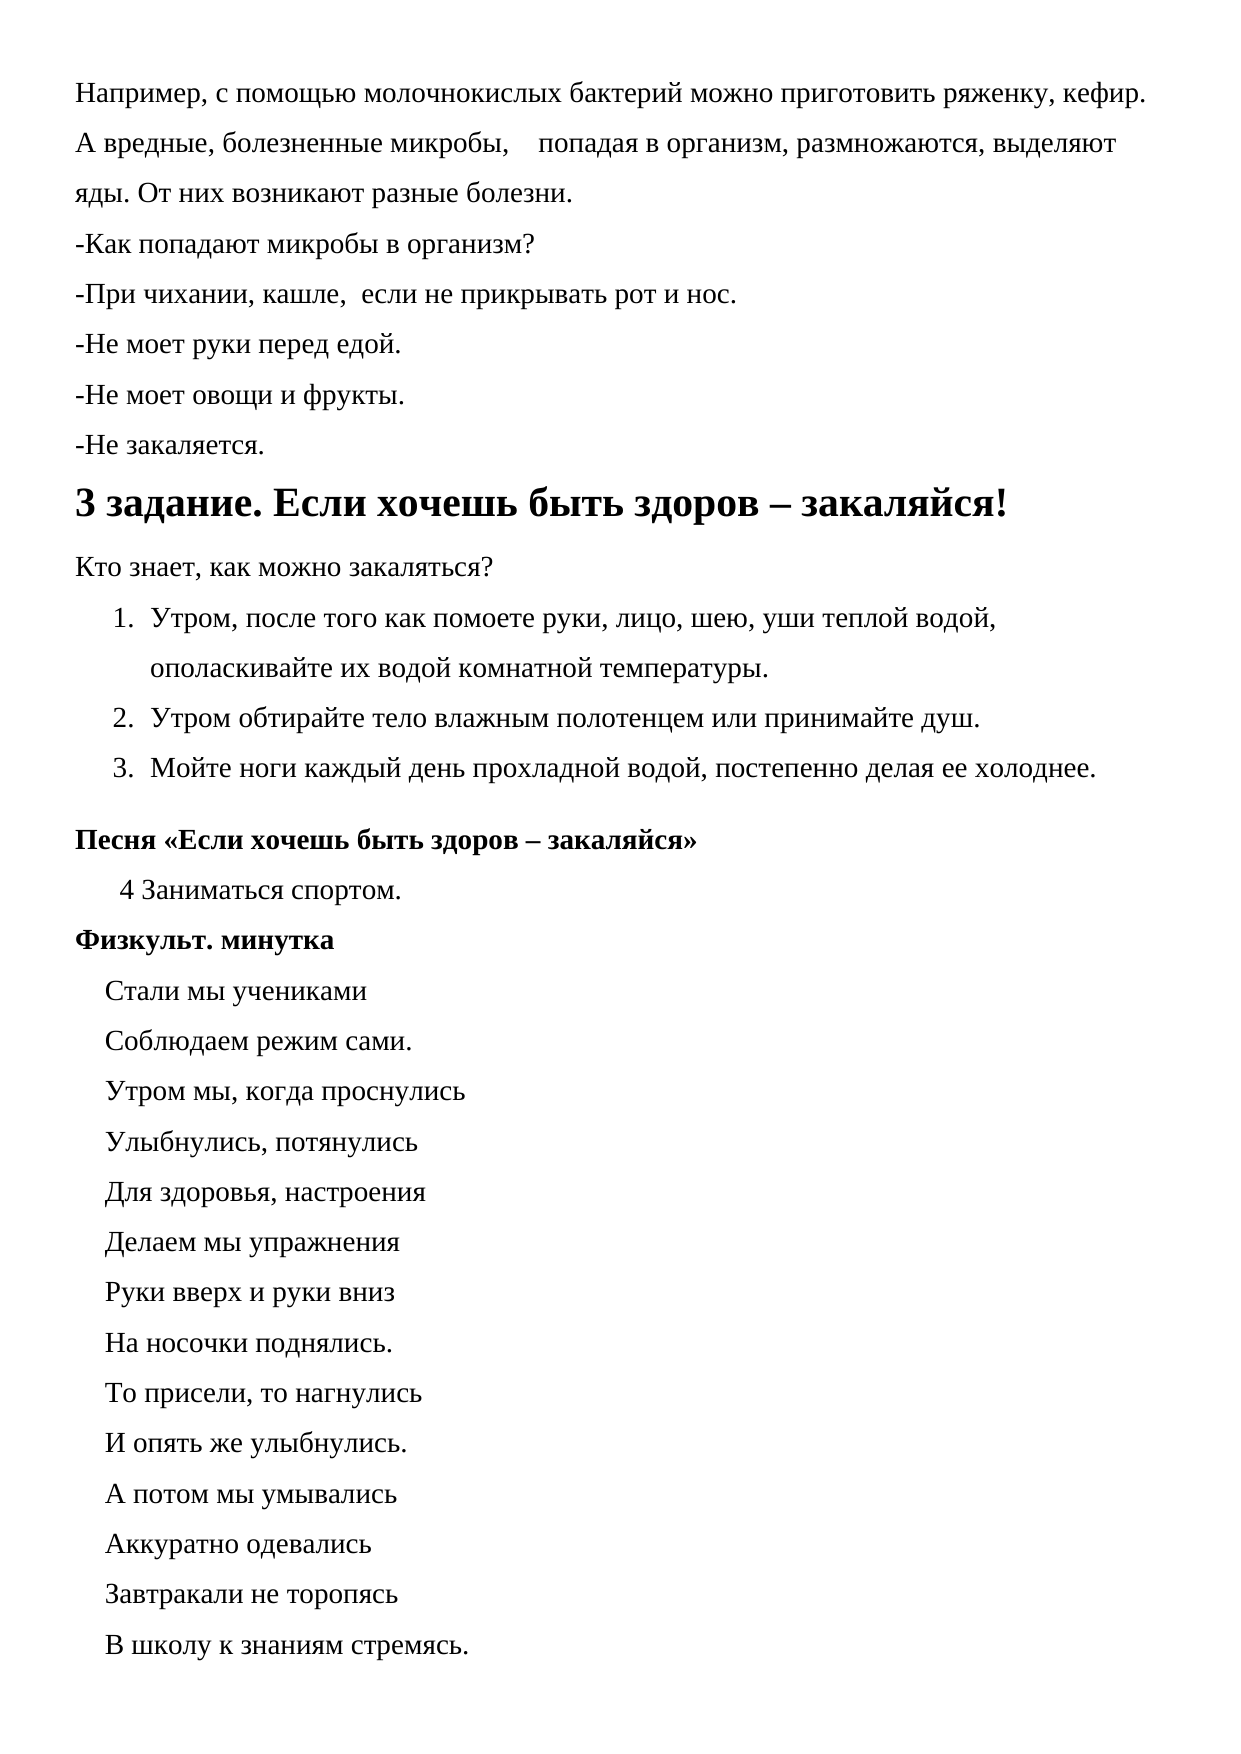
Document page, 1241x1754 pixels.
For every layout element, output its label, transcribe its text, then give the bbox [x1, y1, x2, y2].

list Делаем мы упражнения [104, 1224, 1165, 1258]
list И опять же улыбнулись. [104, 1426, 1165, 1459]
list Утром обтирайте тело влажным полотенцем или принимайте душ. [112, 700, 1165, 734]
text 3 задание. Если хочешь быть здоров – закаляйся! [75, 477, 1165, 525]
list Утром, после того как помоете руки, лицо, шею, уши теплой водой, ополаскивайте их водой комнатной температуры. [112, 600, 1165, 683]
list Руки вверх и руки вниз [104, 1274, 1165, 1308]
list В школу к знаниям стремясь. [104, 1627, 1165, 1660]
text -Не закаляется. [75, 427, 1165, 461]
text Кто знает, как можно закаляться? [75, 549, 1165, 583]
list Стали мы учениками [104, 973, 1165, 1006]
list Утром мы, когда проснулись [104, 1073, 1165, 1107]
list А потом мы умывались [104, 1476, 1165, 1509]
text -Как попадают микробы в организм? [75, 226, 1165, 259]
list На носочки поднялись. [104, 1325, 1165, 1358]
text -Не моет руки перед едой. [75, 327, 1165, 360]
list Завтракали не торопясь [104, 1576, 1165, 1610]
text 4 Заниматься спортом. [75, 872, 1165, 906]
list Соблюдаем режим сами. [104, 1023, 1165, 1057]
text Физкульт. минутка [75, 922, 1165, 956]
text -Не моет овощи и фрукты. [75, 377, 1165, 410]
list Для здоровья, настроения [104, 1174, 1165, 1207]
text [75, 75, 1165, 209]
text -При чихании, кашле, если не прикрывать рот и нос. [75, 276, 1165, 310]
list Улыбнулись, потянулись [104, 1124, 1165, 1157]
list Аккуратно одевались [104, 1526, 1165, 1560]
text Песня «Если хочешь быть здоров – закаляйся» [75, 822, 1165, 855]
list То присели, то нагнулись [104, 1375, 1165, 1409]
list Мойте ноги каждый день прохладной водой, постепенно делая ее холоднее. [112, 751, 1165, 784]
